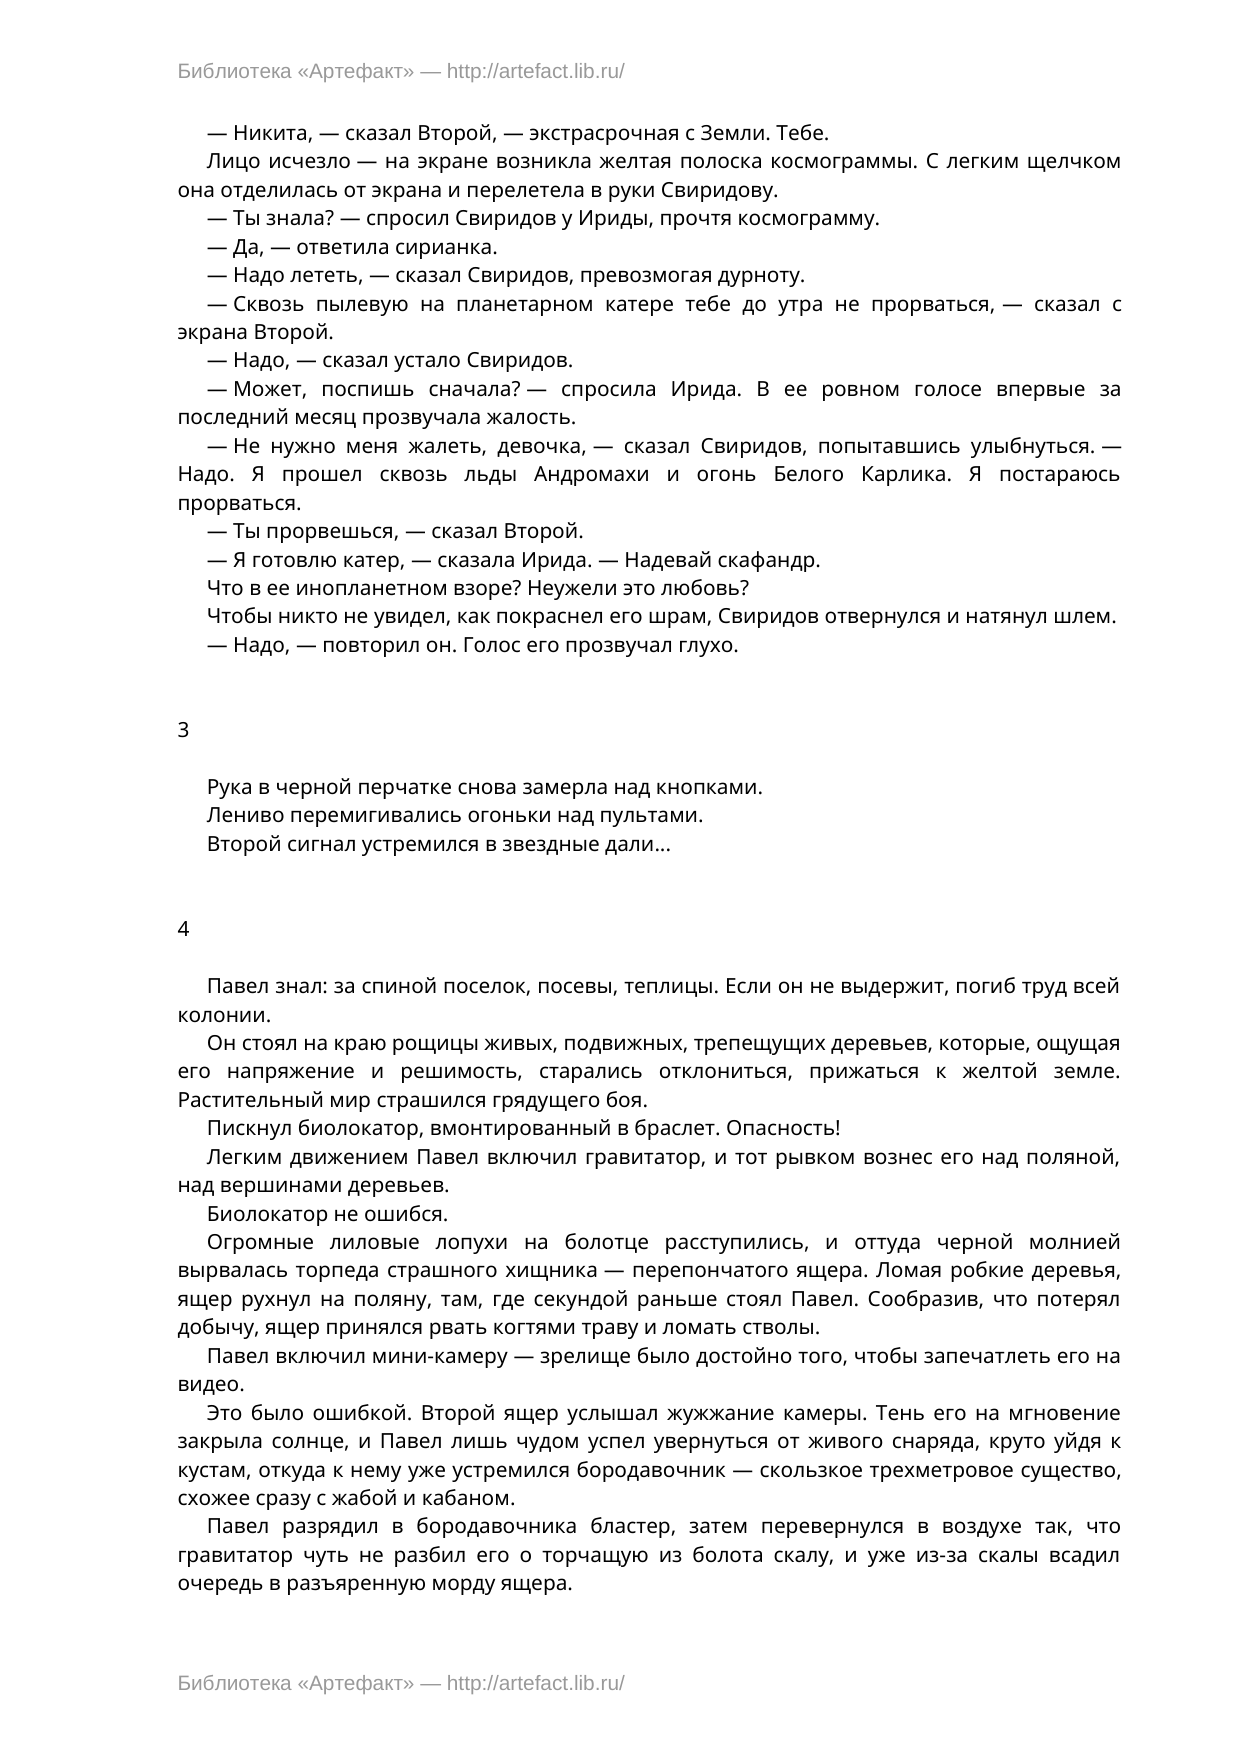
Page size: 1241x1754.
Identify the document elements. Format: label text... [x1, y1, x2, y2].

text Это было ошибкой. Второй ящер услышал жужжание камеры. Тень его на мгновение закрыла солнце, и Павел лишь чудом успел увернуться от живого снаряда, круто уйдя к кустам, откуда к нему уже устремился бородавочник — скользкое трехметровое существо, схожее сразу с жабой и кабаном. [177, 1398, 1122, 1512]
text — Надо, — повторил он. Голос его прозвучал глухо. [177, 630, 1122, 658]
text — Я готовлю катер, — сказала Ирида. — Надевай скафандр. [177, 545, 1122, 573]
text Пискнул биолокатор, вмонтированный в браслет. Опасность! [177, 1113, 1122, 1142]
subtitle 3 [177, 715, 1122, 744]
text Павел разрядил в бородавочника бластер, затем перевернулся в воздухе так, что гравитатор чуть не разбил его о торчащую из болота скалу, и уже из-за скалы всадил очередь в разъяренную морду ящера. [177, 1512, 1122, 1597]
text — Не нужно меня жалеть, девочка, — сказал Свиридов, попытавшись улыбнуться. — Надо. Я прошел сквозь льды Андромахи и огонь Белого Карлика. Я постараюсь прорваться. [177, 431, 1122, 516]
text Что в ее инопланетном взоре? Неужели это любовь? [177, 573, 1122, 602]
text Чтобы никто не увидел, как покраснел его шрам, Свиридов отвернулся и натянул шлем. [177, 602, 1122, 630]
text Биолокатор не ошибся. [177, 1199, 1122, 1227]
text Огромные лиловые лопухи на болотце расступились, и оттуда черной молнией вырвалась торпеда страшного хищника — перепончатого ящера. Ломая робкие деревья, ящер рухнул на поляну, там, где секундой раньше стоял Павел. Сообразив, что потерял добычу, ящер принялся рвать когтями траву и ломать стволы. [177, 1227, 1122, 1341]
text Второй сигнал устремился в звездные дали... [177, 829, 1122, 857]
text — Надо лететь, — сказал Свиридов, превозмогая дурноту. [177, 260, 1122, 289]
text — Может, поспишь сначала? — спросила Ирида. В ее ровном голосе впервые за последний месяц прозвучала жалость. [177, 374, 1122, 431]
text — Да, — ответила сирианка. [177, 232, 1122, 260]
text Лицо исчезло — на экране возникла желтая полоска космограммы. С легким щелчком она отделилась от экрана и перелетела в руки Свиридову. [177, 147, 1122, 203]
text Лениво перемигивались огоньки над пультами. [177, 801, 1122, 829]
subtitle 4 [177, 914, 1122, 943]
text Павел включил мини-камеру — зрелище было достойно того, чтобы запечатлеть его на видео. [177, 1341, 1122, 1398]
text Павел знал: за спиной поселок, посевы, теплицы. Если он не выдержит, погиб труд всей колонии. [177, 971, 1122, 1028]
text — Никита, — сказал Второй, — экстрасрочная с Земли. Тебе. [177, 118, 1122, 147]
text Рука в черной перчатке снова замерла над кнопками. [177, 772, 1122, 801]
text — Сквозь пылевую на планетарном катере тебе до утра не прорваться, — сказал с экрана Второй. [177, 289, 1122, 346]
text Легким движением Павел включил гравитатор, и тот рывком вознес его над поляной, над вершинами деревьев. [177, 1142, 1122, 1199]
text — Ты знала? — спросил Свиридов у Ириды, прочтя космограмму. [177, 203, 1122, 232]
text — Надо, — сказал устало Свиридов. [177, 346, 1122, 374]
text — Ты прорвешься, — сказал Второй. [177, 516, 1122, 545]
text Он стоял на краю рощицы живых, подвижных, трепещущих деревьев, которые, ощущая его напряжение и решимость, старались отклониться, прижаться к желтой земле. Растительный мир страшился грядущего боя. [177, 1028, 1122, 1113]
